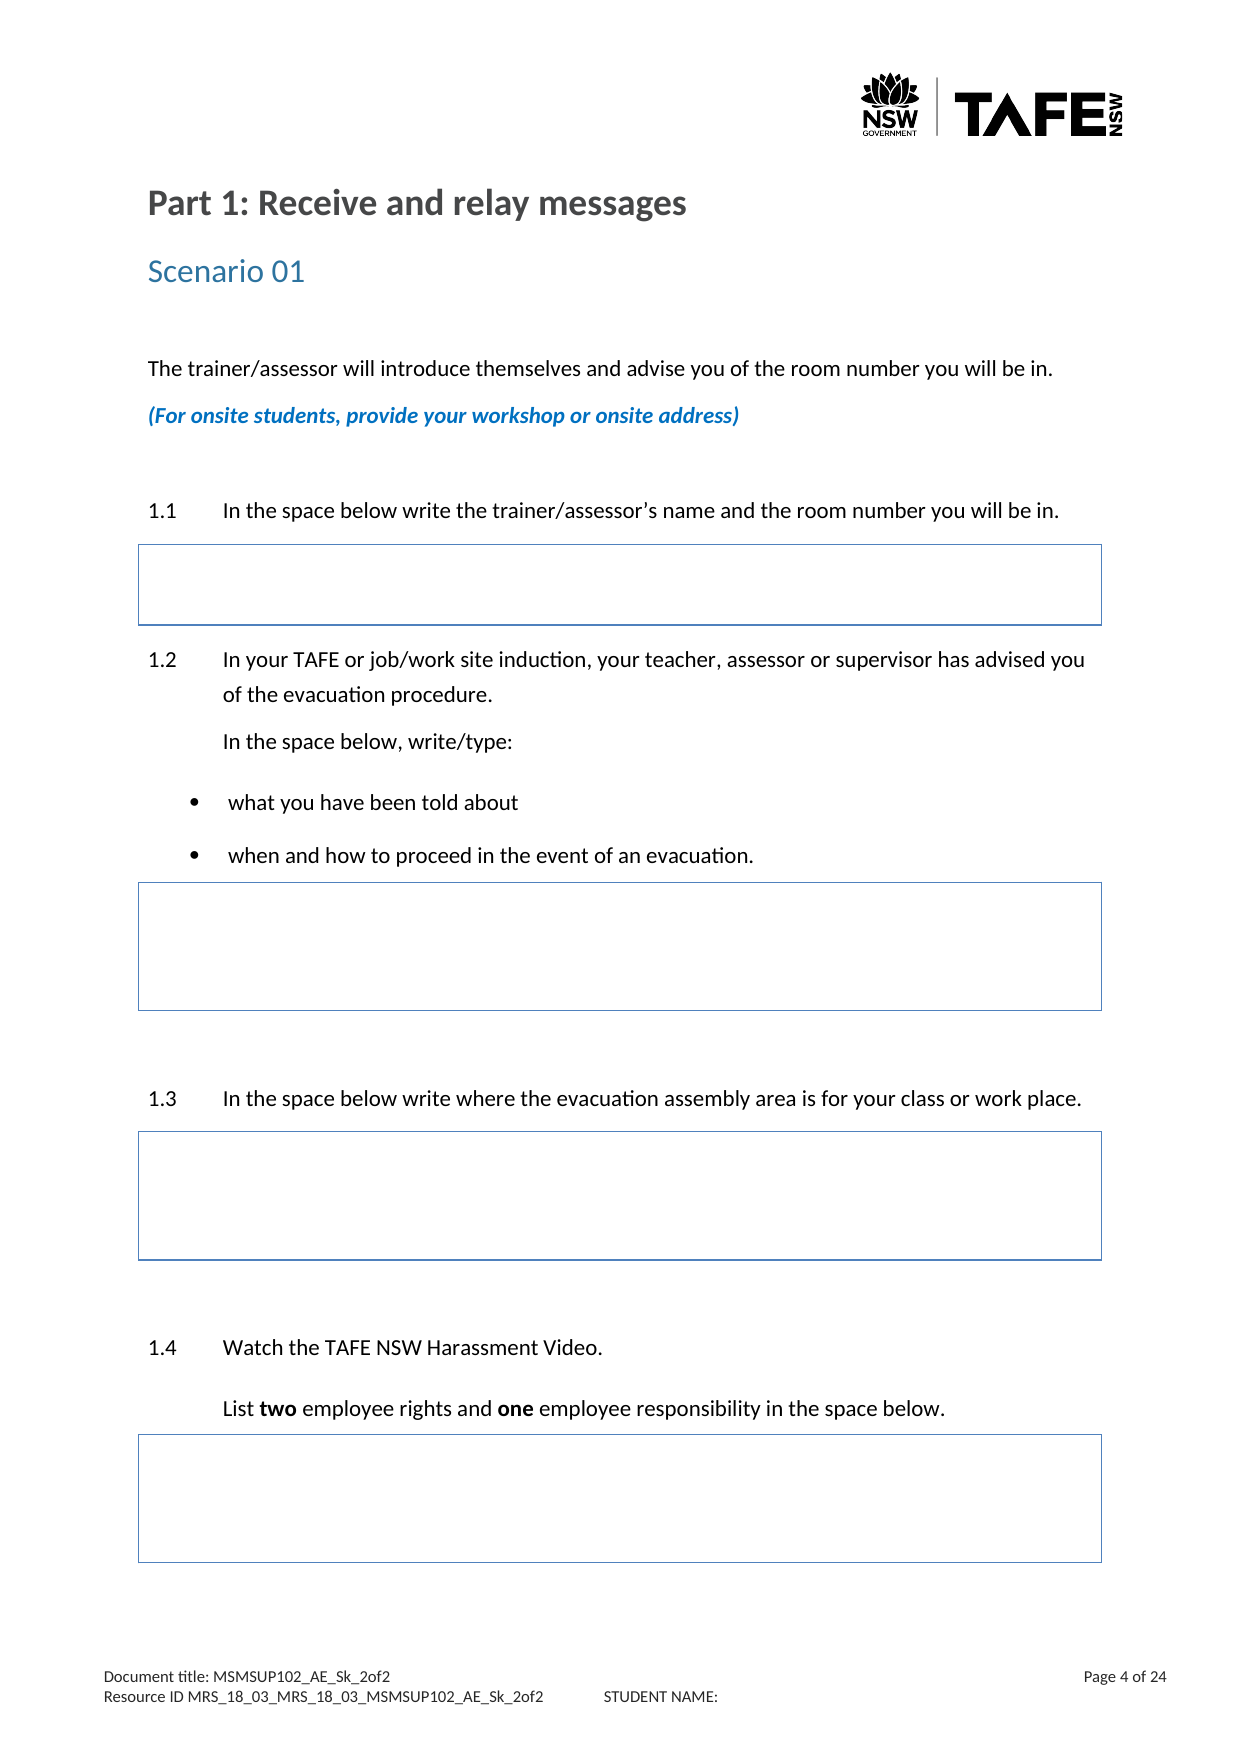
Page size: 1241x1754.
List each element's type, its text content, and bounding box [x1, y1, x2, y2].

text List two employee rights and one employee responsibility in the space below. [223, 1394, 1080, 1422]
text 1.1 In the space below write the trainer/assessor’s name and the room number you will be in. [148, 496, 1092, 524]
text 1.3 In the space below write where the evacuation assembly area is for your class or work place. [148, 1084, 1092, 1112]
subtitle Part 1: Receive and relay messages [148, 179, 1092, 225]
text 1.2 In your TAFE or job/work site induction, your teacher, assessor or supervisor has advised you of the evacuation procedure. [148, 645, 1092, 708]
picture [861, 71, 1123, 137]
text (For onsite students, provide your workshop or onsite address) [148, 401, 1092, 429]
text The trainer/assessor will introduce themselves and advise you of the room number you will be in. [148, 354, 1092, 382]
list when and how to proceed in the event of an evacuation. [190, 841, 1080, 869]
list what you have been told about [190, 788, 1080, 816]
text In the space below, write/type: [148, 727, 1092, 756]
subtitle Scenario 01 [148, 250, 1092, 291]
text 1.4 Watch the TAFE NSW Harassment Video. [148, 1333, 1092, 1361]
